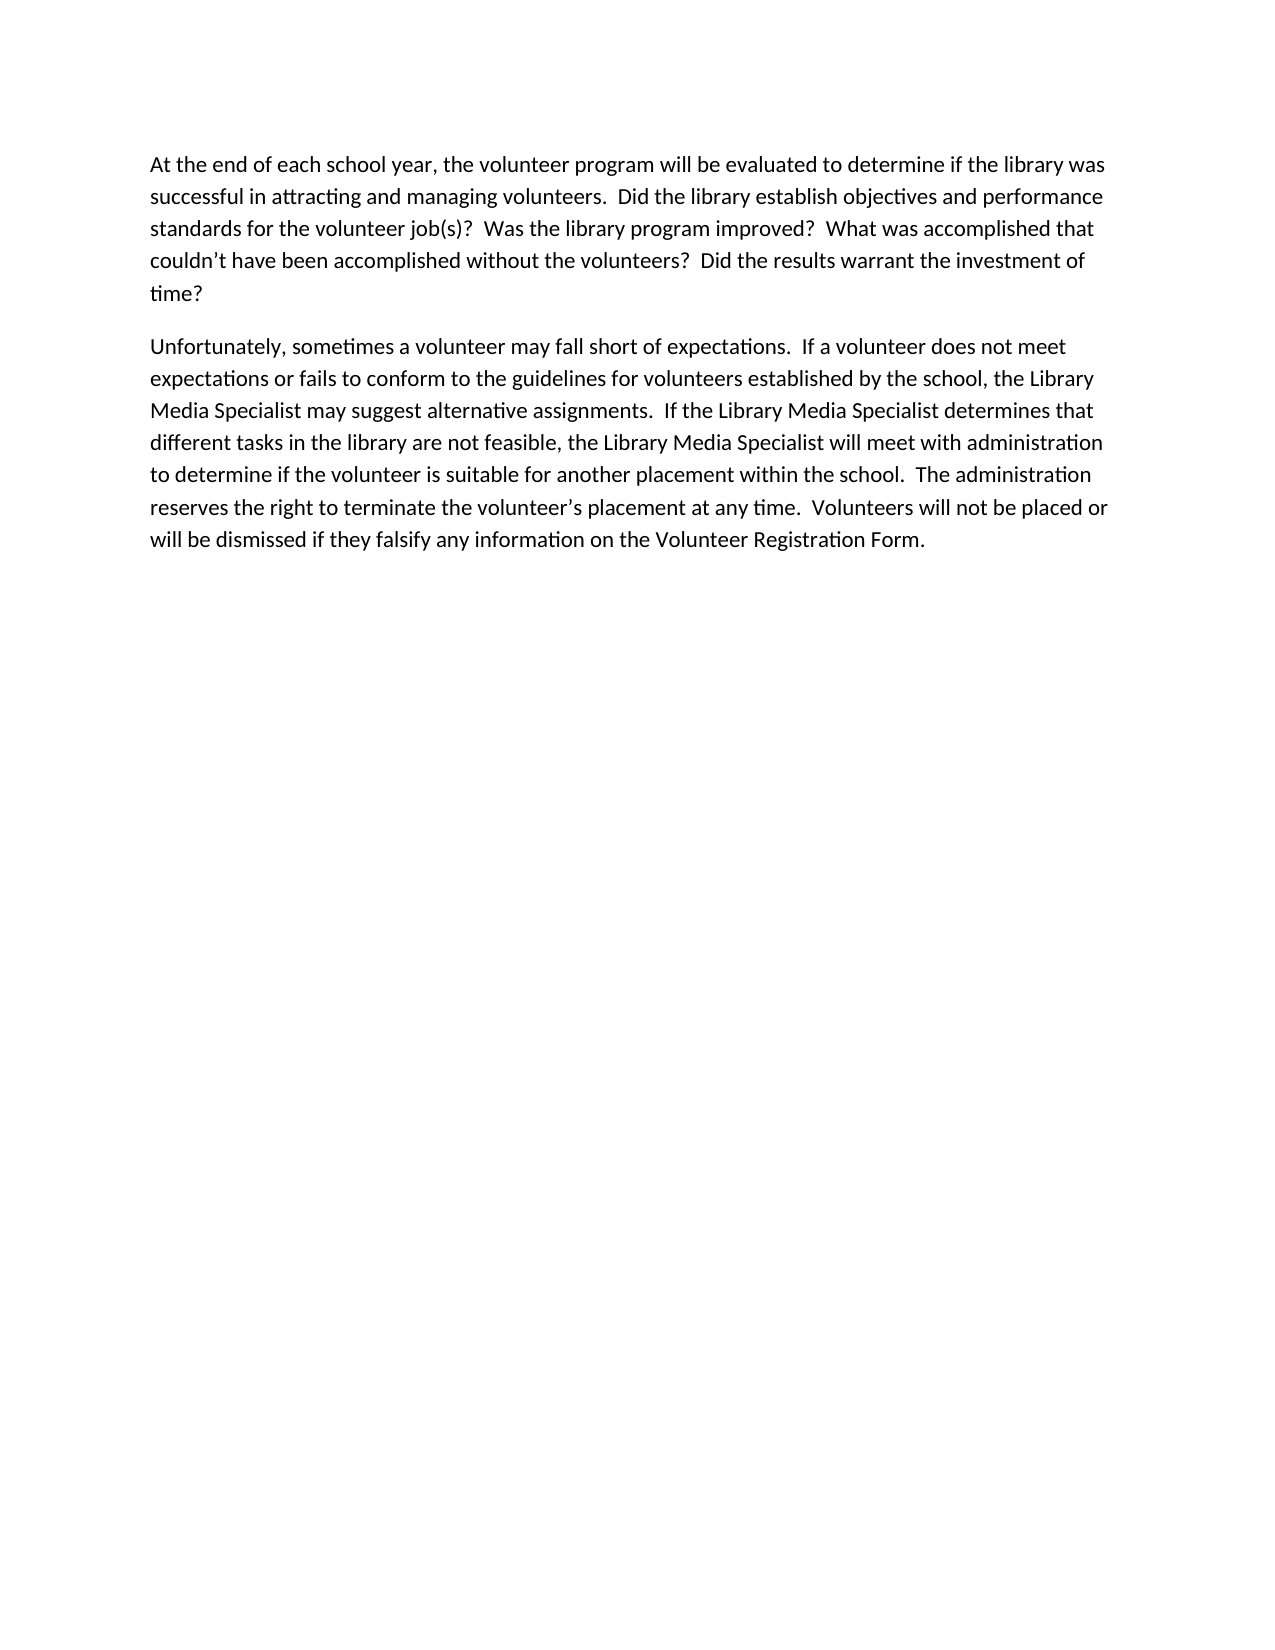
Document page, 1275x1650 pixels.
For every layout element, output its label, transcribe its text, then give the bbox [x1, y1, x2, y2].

text Unfortunately, sometimes a volunteer may fall short of expectations. If a volunteer does not meet expectations or fails to conform to the guidelines for volunteers established by the school, the Library Media Specialist may suggest alternative assignments. If the Library Media Specialist determines that different tasks in the library are not feasible, the Library Media Specialist will meet with administration to determine if the volunteer is suitable for another placement within the school. The administration reserves the right to terminate the volunteer’s placement at any time. Volunteers will not be placed or will be dismissed if they falsify any information on the Volunteer Registration Form. [150, 332, 1125, 553]
text At the end of each school year, the volunteer program will be evaluated to determine if the library was successful in attracting and managing volunteers. Did the library establish objectives and performance standards for the volunteer job(s)? Was the library program improved? What was accomplished that couldn’t have been accomplished without the volunteers? Did the results warrant the investment of time? [150, 150, 1125, 307]
